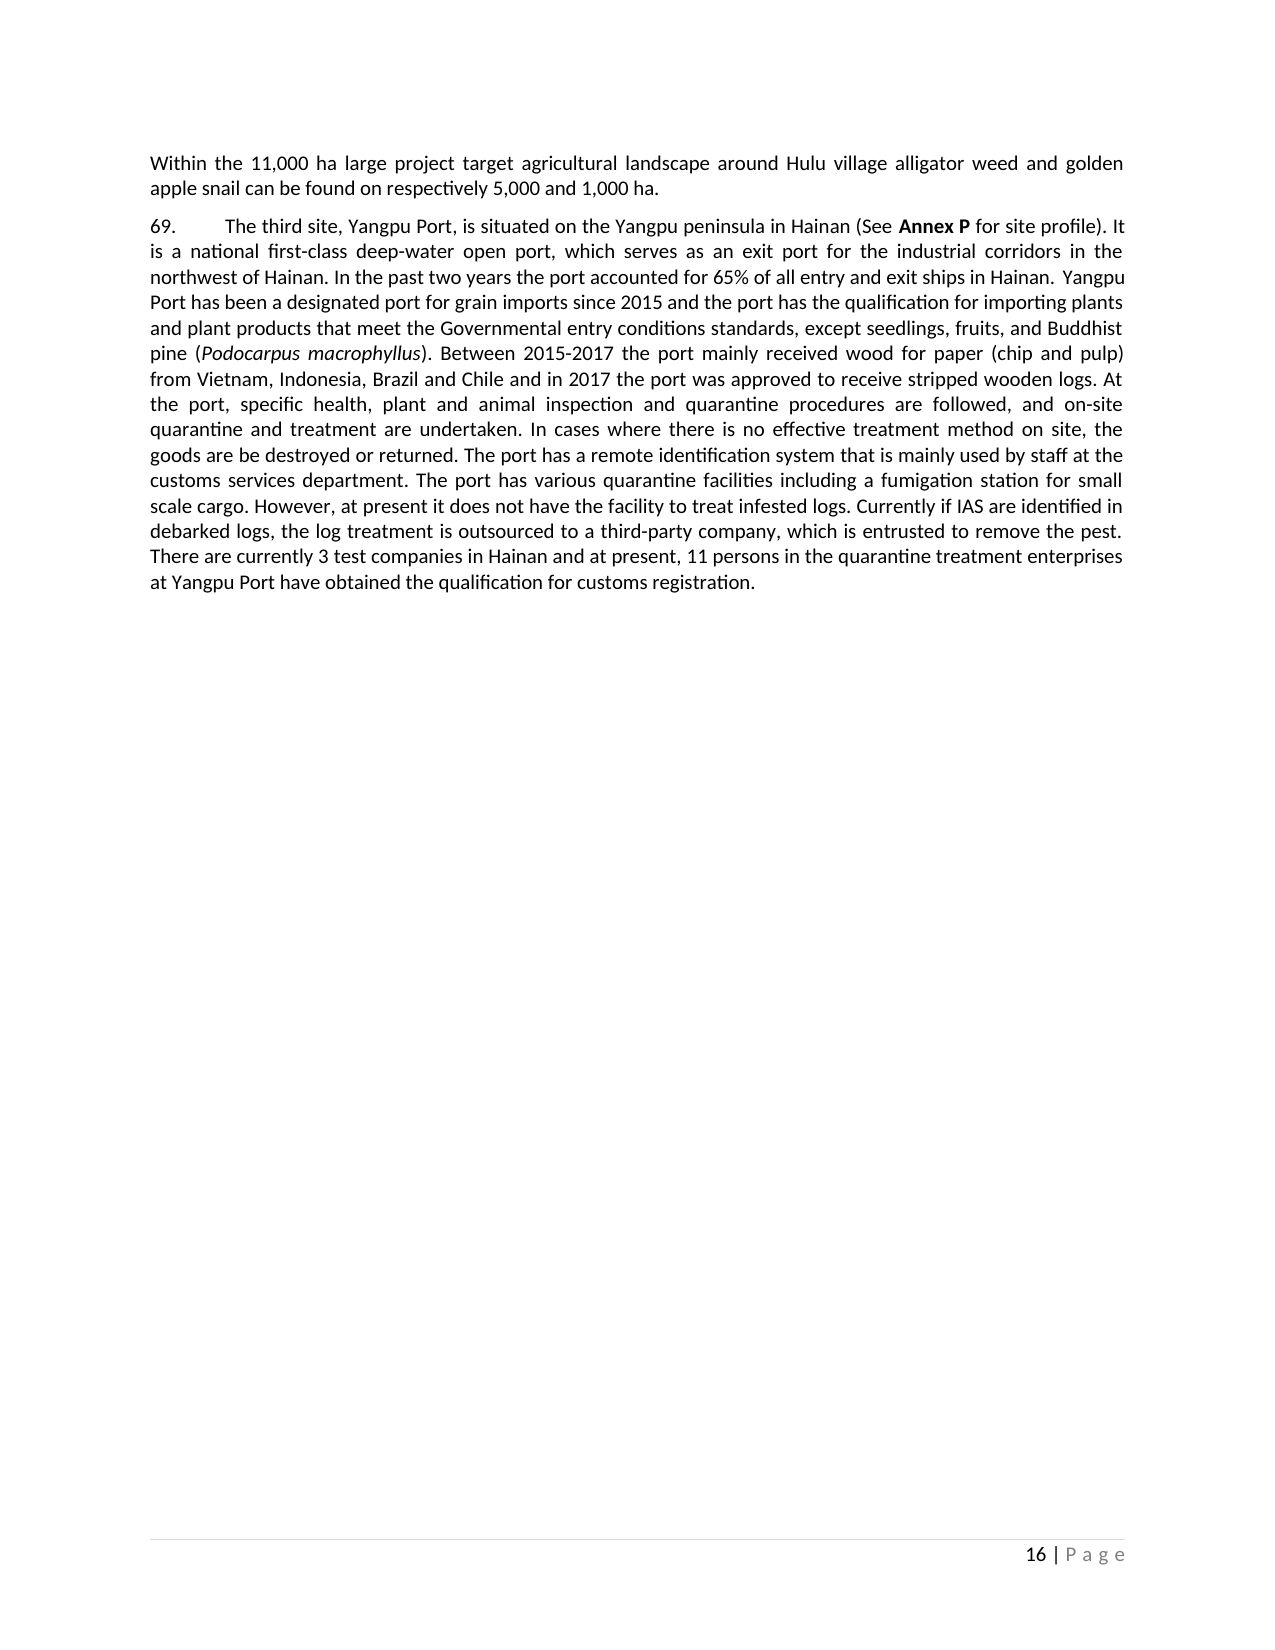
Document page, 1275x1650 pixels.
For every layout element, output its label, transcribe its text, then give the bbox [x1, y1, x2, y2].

list The third site, Yangpu Port, is situated on the Yangpu peninsula in Hainan (See Annex P for site profile). It is a national first-class deep-water open port, which serves as an exit port for the industrial corridors in the northwest of Hainan. In the past two years the port accounted for 65% of all entry and exit ships in Hainan. Yangpu Port has been a designated port for grain imports since 2015 and the port has the qualification for importing plants and plant products that meet the Governmental entry conditions standards, except seedlings, fruits, and Buddhist pine (Podocarpus macrophyllus). Between 2015-2017 the port mainly received wood for paper (chip and pulp) from Vietnam, Indonesia, Brazil and Chile and in 2017 the port was approved to receive stripped wooden logs. At the port, specific health, plant and animal inspection and quarantine procedures are followed, and on-site quarantine and treatment are undertaken. In cases where there is no effective treatment method on site, the goods are be destroyed or returned. The port has a remote identification system that is mainly used by staff at the customs services department. The port has various quarantine facilities including a fumigation station for small scale cargo. However, at present it does not have the facility to treat infested logs. Currently if IAS are identified in debarked logs, the log treatment is outsourced to a third-party company, which is entrusted to remove the pest. There are currently 3 test companies in Hainan and at present, 11 persons in the quarantine treatment enterprises at Yangpu Port have obtained the qualification for customs registration. [150, 213, 1125, 594]
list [150, 150, 1125, 201]
